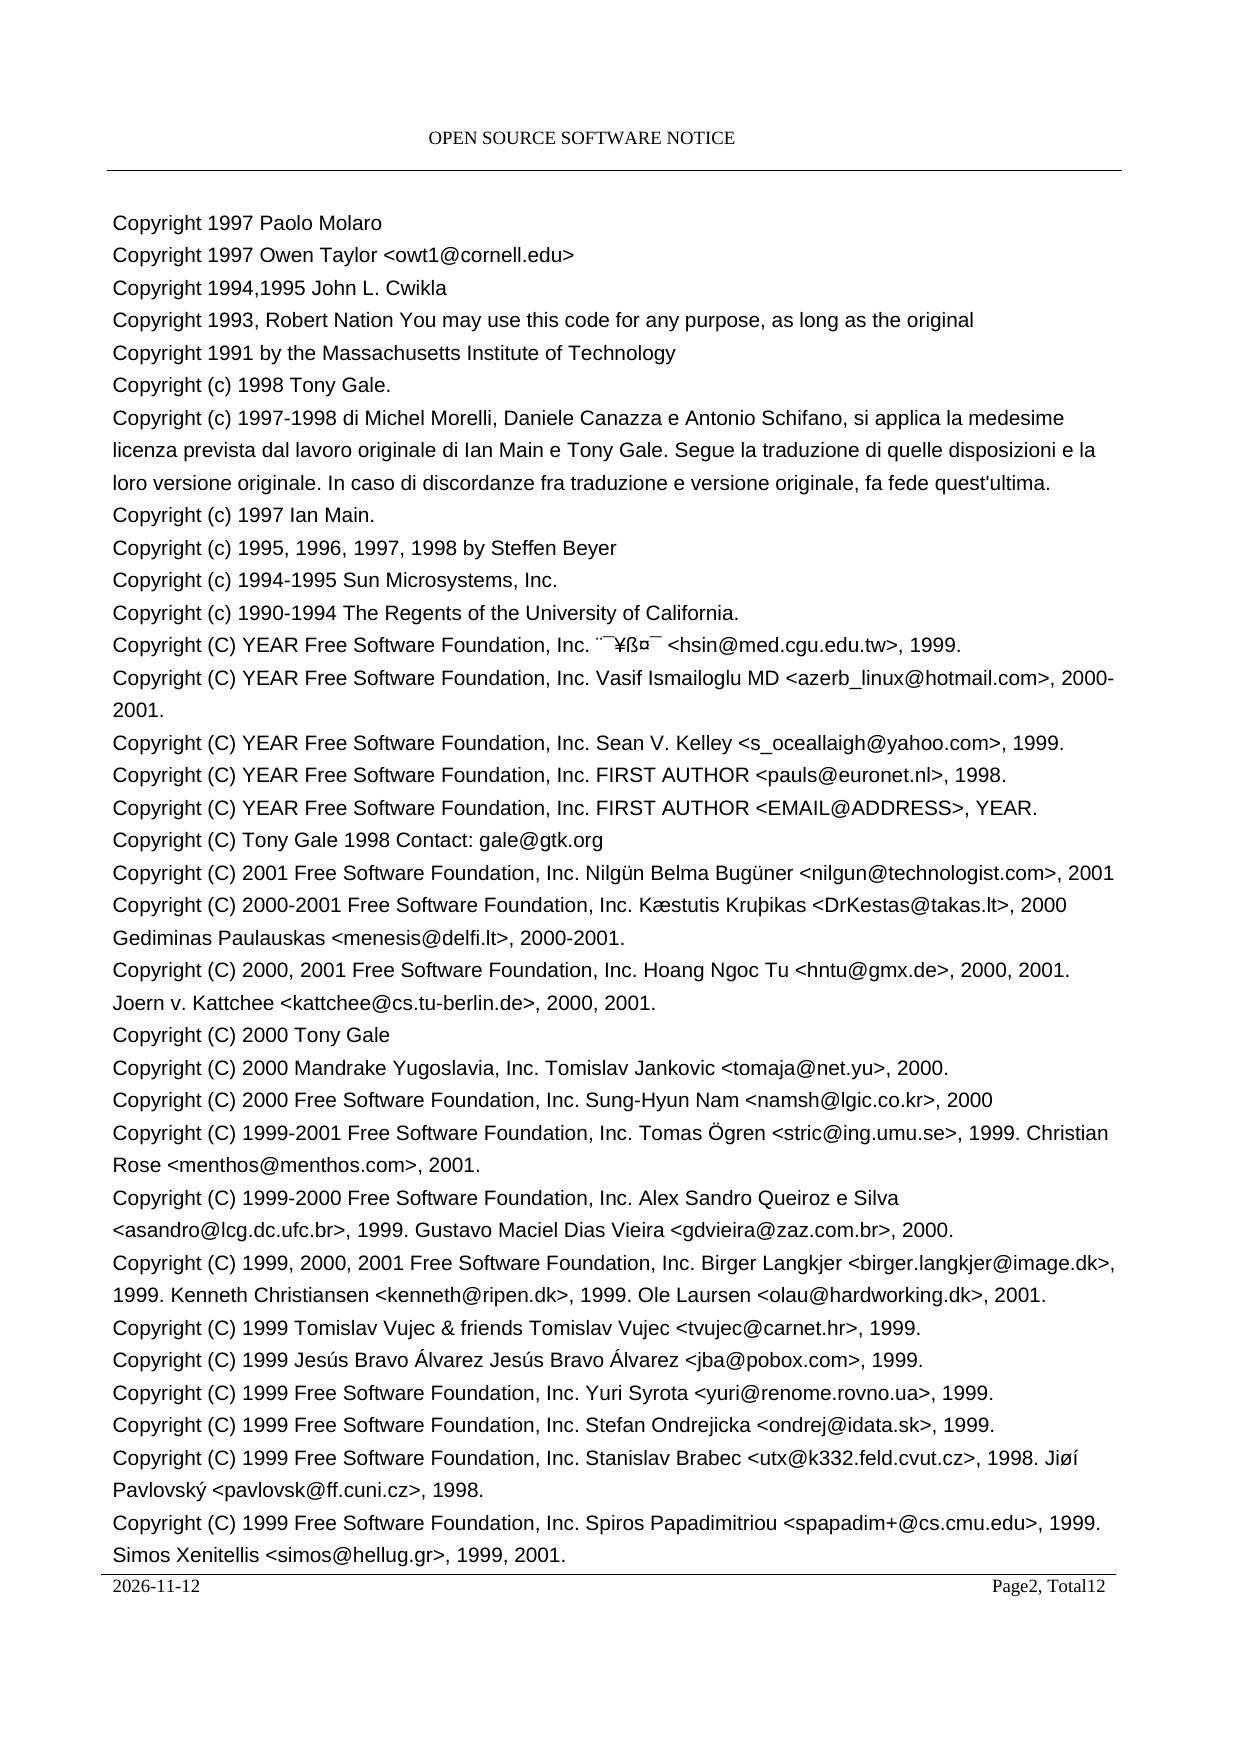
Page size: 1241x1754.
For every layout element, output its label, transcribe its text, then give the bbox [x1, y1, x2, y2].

text Copyright (C) YEAR Free Software Foundation, Inc. Vasif Ismailoglu MD <azerb_linux@hotmail.com>, 2000-2001. [112, 661, 1128, 726]
text Copyright (C) Tony Gale 1998 Contact: gale@gtk.org [112, 824, 1128, 856]
text Copyright 1994,1995 John L. Cwikla [112, 271, 1128, 304]
text Copyright (C) 2000 Free Software Foundation, Inc. Sung-Hyun Nam <namsh@lgic.co.kr>, 2000 [112, 1084, 1128, 1116]
text Copyright (C) 1999-2001 Free Software Foundation, Inc. Tomas Ögren <stric@ing.umu.se>, 1999. Christian Rose <menthos@menthos.com>, 2001. [112, 1116, 1128, 1181]
text Copyright 1997 Paolo Molaro [112, 206, 1128, 239]
text Copyright 1997 Owen Taylor <owt1@cornell.edu> [112, 239, 1128, 271]
text Copyright (c) 1990-1994 The Regents of the University of California. [112, 596, 1128, 629]
text Copyright (C) YEAR Free Software Foundation, Inc. FIRST AUTHOR <pauls@euronet.nl>, 1998. [112, 759, 1128, 791]
text Copyright 1991 by the Massachusetts Institute of Technology [112, 336, 1128, 369]
text Copyright (C) 2001 Free Software Foundation, Inc. Nilgün Belma Bugüner <nilgun@technologist.com>, 2001 [112, 856, 1128, 889]
text Copyright (c) 1997-1998 di Michel Morelli, Daniele Canazza e Antonio Schifano, si applica la medesime licenza prevista dal lavoro originale di Ian Main e Tony Gale. Segue la traduzione di quelle disposizioni e la loro versione originale. In caso di discordanze fra traduzione e versione originale, fa fede quest'ultima. [112, 401, 1128, 499]
text Copyright (C) 1999 Free Software Foundation, Inc. Spiros Papadimitriou <spapadim+@cs.cmu.edu>, 1999. Simos Xenitellis <simos@hellug.gr>, 1999, 2001. [112, 1506, 1128, 1571]
text Copyright (C) 2000 Tony Gale [112, 1019, 1128, 1051]
text Copyright (C) 1999 Free Software Foundation, Inc. Stefan Ondrejicka <ondrej@idata.sk>, 1999. [112, 1409, 1128, 1441]
text Copyright (C) 1999 Free Software Foundation, Inc. Yuri Syrota <yuri@renome.rovno.ua>, 1999. [112, 1376, 1128, 1409]
text Copyright (C) YEAR Free Software Foundation, Inc. Sean V. Kelley <s_oceallaigh@yahoo.com>, 1999. [112, 726, 1128, 759]
text Copyright (C) 1999, 2000, 2001 Free Software Foundation, Inc. Birger Langkjer <birger.langkjer@image.dk>, 1999. Kenneth Christiansen <kenneth@ripen.dk>, 1999. Ole Laursen <olau@hardworking.dk>, 2001. [112, 1246, 1128, 1311]
text Copyright 1993, Robert Nation You may use this code for any purpose, as long as the original [112, 304, 1128, 336]
text Copyright (C) 1999 Tomislav Vujec & friends Tomislav Vujec <tvujec@carnet.hr>, 1999. [112, 1311, 1128, 1344]
text Copyright (C) 1999 Jesús Bravo Álvarez Jesús Bravo Álvarez <jba@pobox.com>, 1999. [112, 1344, 1128, 1376]
text Copyright (c) 1994-1995 Sun Microsystems, Inc. [112, 564, 1128, 596]
text Copyright (C) 2000-2001 Free Software Foundation, Inc. Kæstutis Kruþikas <DrKestas@takas.lt>, 2000 Gediminas Paulauskas <menesis@delfi.lt>, 2000-2001. [112, 889, 1128, 954]
text Copyright (C) 2000, 2001 Free Software Foundation, Inc. Hoang Ngoc Tu <hntu@gmx.de>, 2000, 2001. Joern v. Kattchee <kattchee@cs.tu-berlin.de>, 2000, 2001. [112, 954, 1128, 1019]
text Copyright (c) 1997 Ian Main. [112, 499, 1128, 531]
text Copyright (C) 1999-2000 Free Software Foundation, Inc. Alex Sandro Queiroz e Silva <asandro@lcg.dc.ufc.br>, 1999. Gustavo Maciel Dias Vieira <gdvieira@zaz.com.br>, 2000. [112, 1181, 1128, 1246]
text Copyright (C) YEAR Free Software Foundation, Inc. FIRST AUTHOR <EMAIL@ADDRESS>, YEAR. [112, 791, 1128, 824]
text Copyright (C) 1999 Free Software Foundation, Inc. Stanislav Brabec <utx@k332.feld.cvut.cz>, 1998. Jiøí Pavlovský <pavlovsk@ff.cuni.cz>, 1998. [112, 1441, 1128, 1506]
text Copyright (c) 1995, 1996, 1997, 1998 by Steffen Beyer [112, 531, 1128, 564]
text Copyright (C) YEAR Free Software Foundation, Inc. ¨¯¥ß¤¯ <hsin@med.cgu.edu.tw>, 1999. [112, 629, 1128, 661]
text Copyright (C) 2000 Mandrake Yugoslavia, Inc. Tomislav Jankovic <tomaja@net.yu>, 2000. [112, 1051, 1128, 1084]
text Copyright (c) 1998 Tony Gale. [112, 369, 1128, 401]
